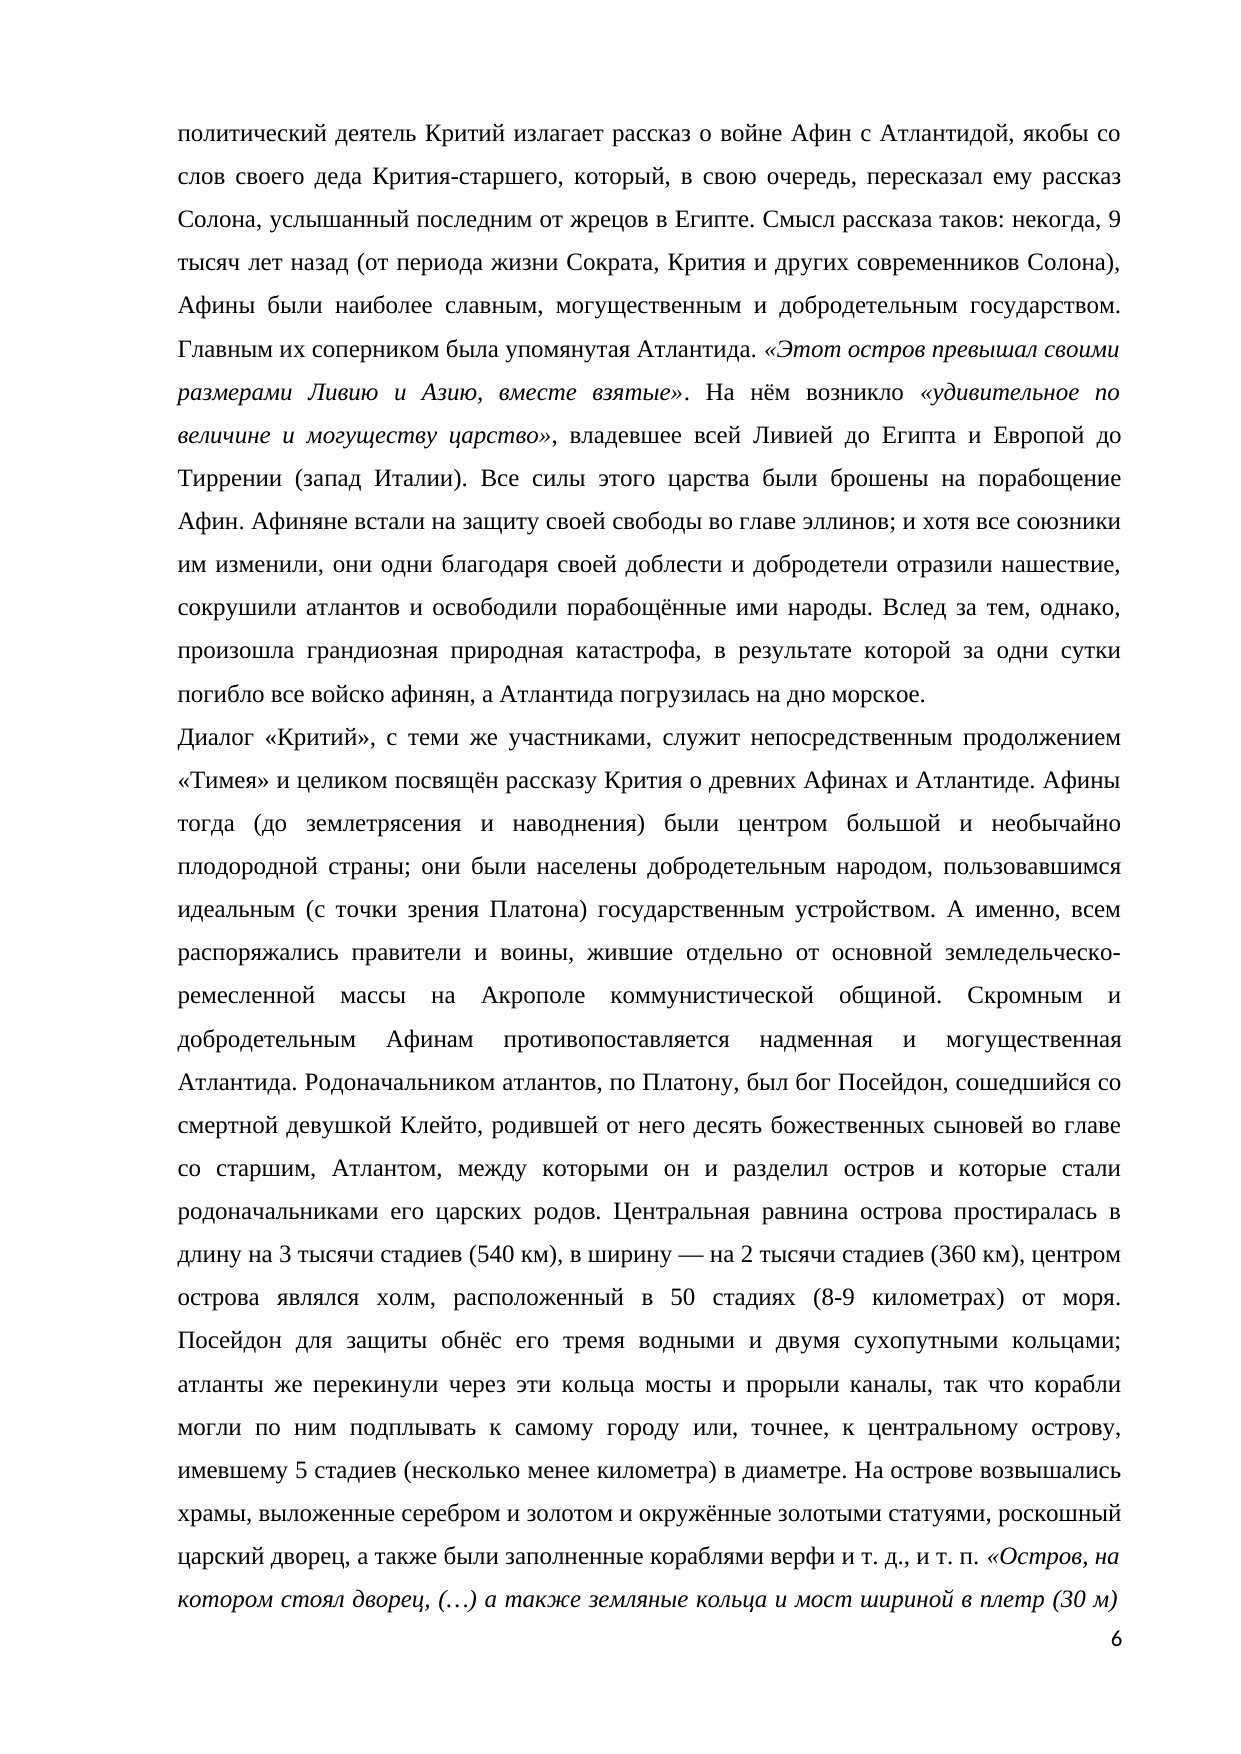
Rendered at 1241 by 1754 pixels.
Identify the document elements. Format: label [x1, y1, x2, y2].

text [177, 722, 1122, 1613]
text [177, 118, 1122, 707]
